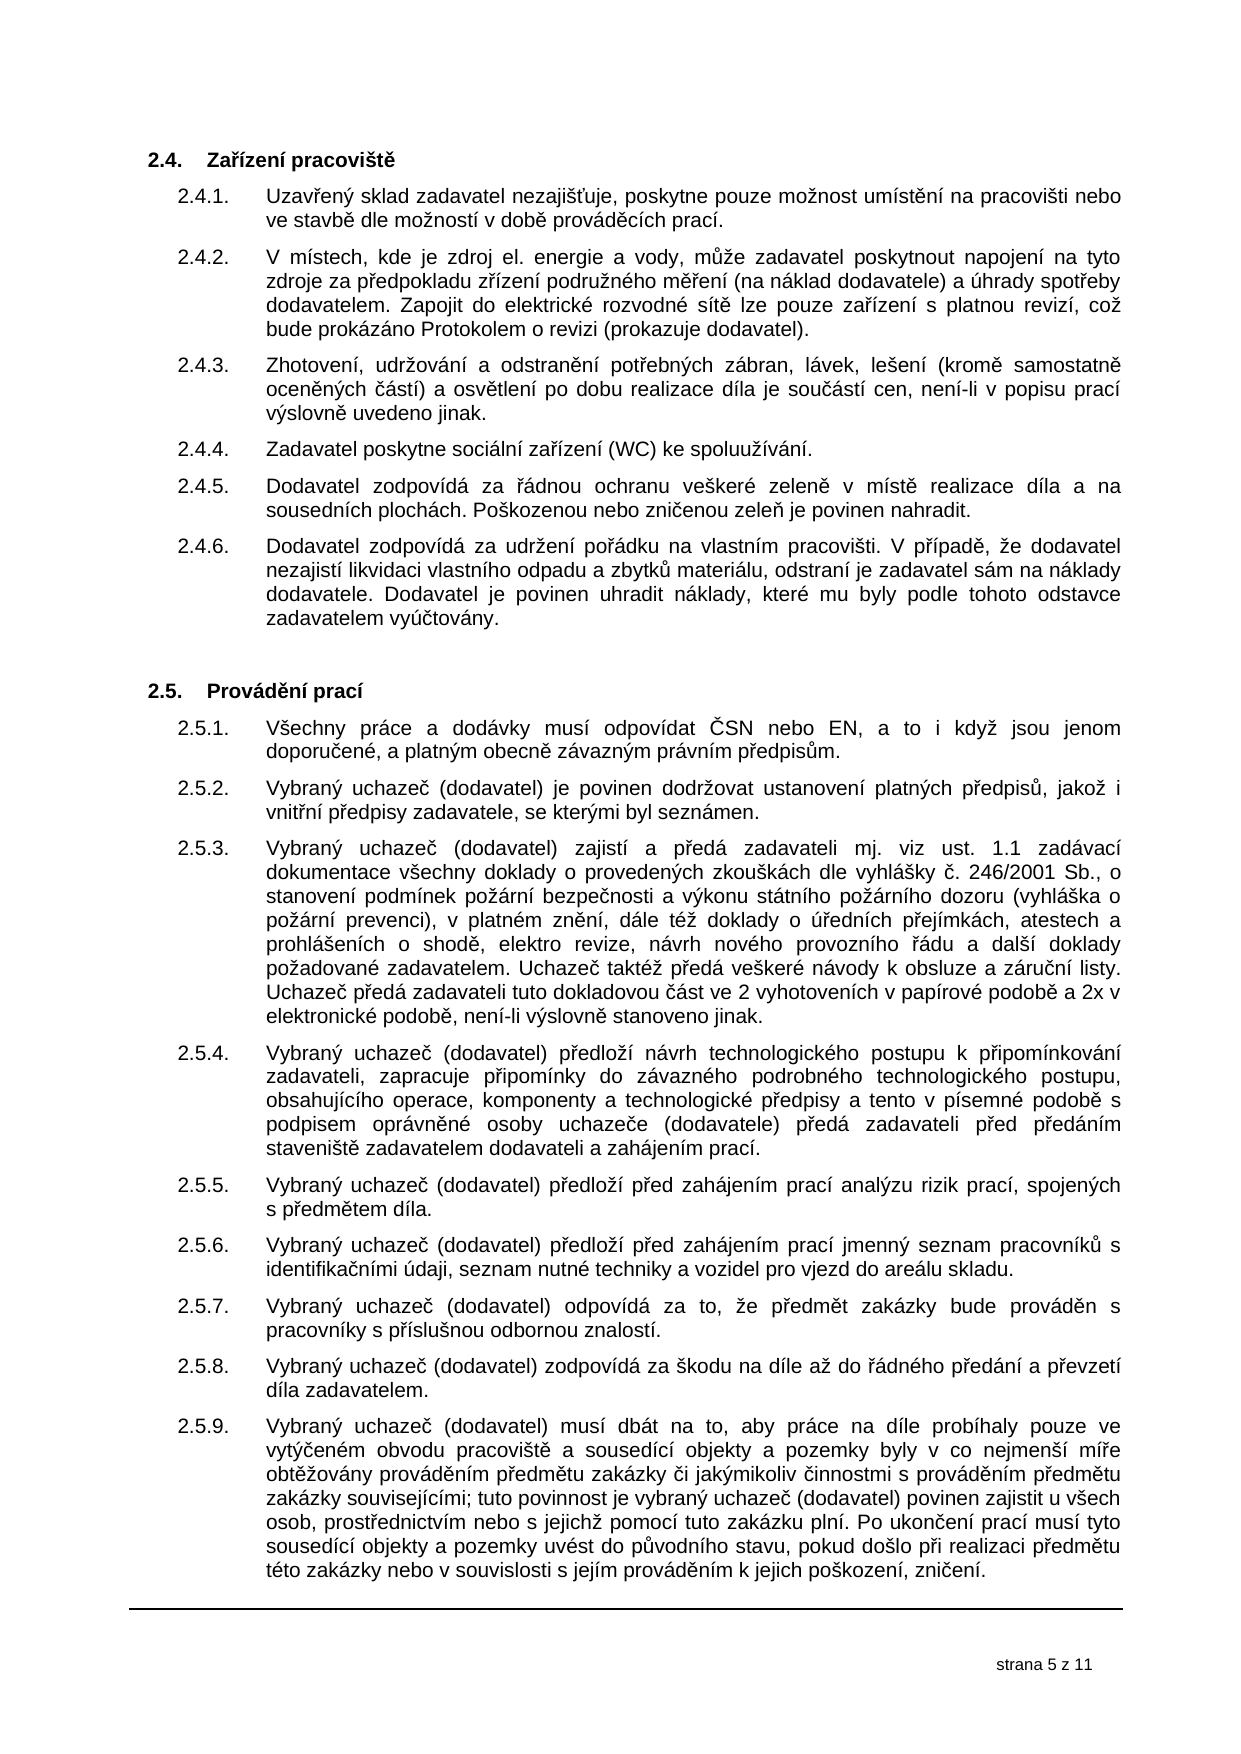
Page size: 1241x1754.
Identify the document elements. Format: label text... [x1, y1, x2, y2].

text Vybraný uchazeč (dodavatel) odpovídá za to, že předmět zakázky bude prováděn s pracovníky s příslušnou odbornou znalostí. [177, 1293, 1122, 1341]
text Vybraný uchazeč (dodavatel) předloží návrh technologického postupu k připomínkování zadavateli, zapracuje připomínky do závazného podrobného technologického postupu, obsahujícího operace, komponenty a technologické předpisy a tento v písemné podobě s podpisem oprávněné osoby uchazeče (dodavatele) předá zadavateli před předáním staveniště zadavatelem dodavateli a zahájením prací. [177, 1040, 1122, 1160]
text Vybraný uchazeč (dodavatel) musí dbát na to, aby práce na díle probíhaly pouze ve vytýčeném obvodu pracoviště a sousedící objekty a pozemky byly v co nejmenší míře obtěžovány prováděním předmětu zakázky či jakýmikoliv činnostmi s prováděním předmětu zakázky souvisejícími; tuto povinnost je vybraný uchazeč (dodavatel) povinen zajistit u všech osob, prostřednictvím nebo s jejichž pomocí tuto zakázku plní. Po ukončení prací musí tyto sousedící objekty a pozemky uvést do původního stavu, pokud došlo při realizaci předmětu této zakázky nebo v souvislosti s jejím prováděním k jejich poškození, zničení. [177, 1414, 1122, 1582]
text Uzavřený sklad zadavatel nezajišťuje, poskytne pouze možnost umístění na pracovišti nebo ve stavbě dle možností v době prováděcích prací. [177, 184, 1122, 232]
text Provádění prací [148, 679, 1122, 703]
text Dodavatel zodpovídá za udržení pořádku na vlastním pracovišti. V případě, že dodavatel nezajistí likvidaci vlastního odpadu a zbytků materiálu, odstraní je zadavatel sám na náklady dodavatele. Dodavatel je povinen uhradit náklady, které mu byly podle tohoto odstavce zadavatelem vyúčtovány. [177, 534, 1122, 630]
text Vybraný uchazeč (dodavatel) je povinen dodržovat ustanovení platných předpisů, jakož i vnitřní předpisy zadavatele, se kterými byl seznámen. [177, 776, 1122, 824]
text Vybraný uchazeč (dodavatel) zodpovídá za škodu na díle až do řádného předání a převzetí díla zadavatelem. [177, 1354, 1122, 1402]
text Vybraný uchazeč (dodavatel) předloží před zahájením prací analýzu rizik prací, spojených s předmětem díla. [177, 1173, 1122, 1221]
text Vybraný uchazeč (dodavatel) předloží před zahájením prací jmenný seznam pracovníků s identifikačními údaji, seznam nutné techniky a vozidel pro vjezd do areálu skladu. [177, 1233, 1122, 1281]
text Dodavatel zodpovídá za řádnou ochranu veškeré zeleně v místě realizace díla a na sousedních plochách. Poškozenou nebo zničenou zeleň je povinen nahradit. [177, 474, 1122, 522]
text V místech, kde je zdroj el. energie a vody, může zadavatel poskytnout napojení na tyto zdroje za předpokladu zřízení podružného měření (na náklad dodavatele) a úhrady spotřeby dodavatelem. Zapojit do elektrické rozvodné sítě lze pouze zařízení s platnou revizí, což bude prokázáno Protokolem o revizi (prokazuje dodavatel). [177, 244, 1122, 340]
text Všechny práce a dodávky musí odpovídat ČSN nebo EN, a to i když jsou jenom doporučené, a platným obecně závazným právním předpisům. [177, 715, 1122, 763]
text Zhotovení, udržování a odstranění potřebných zábran, lávek, lešení (kromě samostatně oceněných částí) a osvětlení po dobu realizace díla je součástí cen, není-li v popisu prací výslovně uvedeno jinak. [177, 353, 1122, 425]
text Zařízení pracoviště [148, 148, 1122, 172]
text Vybraný uchazeč (dodavatel) zajistí a předá zadavateli mj. viz ust. 1.1 zadávací dokumentace všechny doklady o provedených zkouškách dle vyhlášky č. 246/2001 Sb., o stanovení podmínek požární bezpečnosti a výkonu státního požárního dozoru (vyhláška o požární prevenci), v platném znění, dále též doklady o úředních přejímkách, atestech a prohlášeních o shodě, elektro revize, návrh nového provozního řádu a další doklady požadované zadavatelem. Uchazeč taktéž předá veškeré návody k obsluze a záruční listy. Uchazeč předá zadavateli tuto dokladovou část ve 2 vyhotoveních v papírové podobě a 2x v elektronické podobě, není-li výslovně stanoveno jinak. [177, 836, 1122, 1028]
text Zadavatel poskytne sociální zařízení (WC) ke spoluužívání. [177, 437, 1122, 461]
